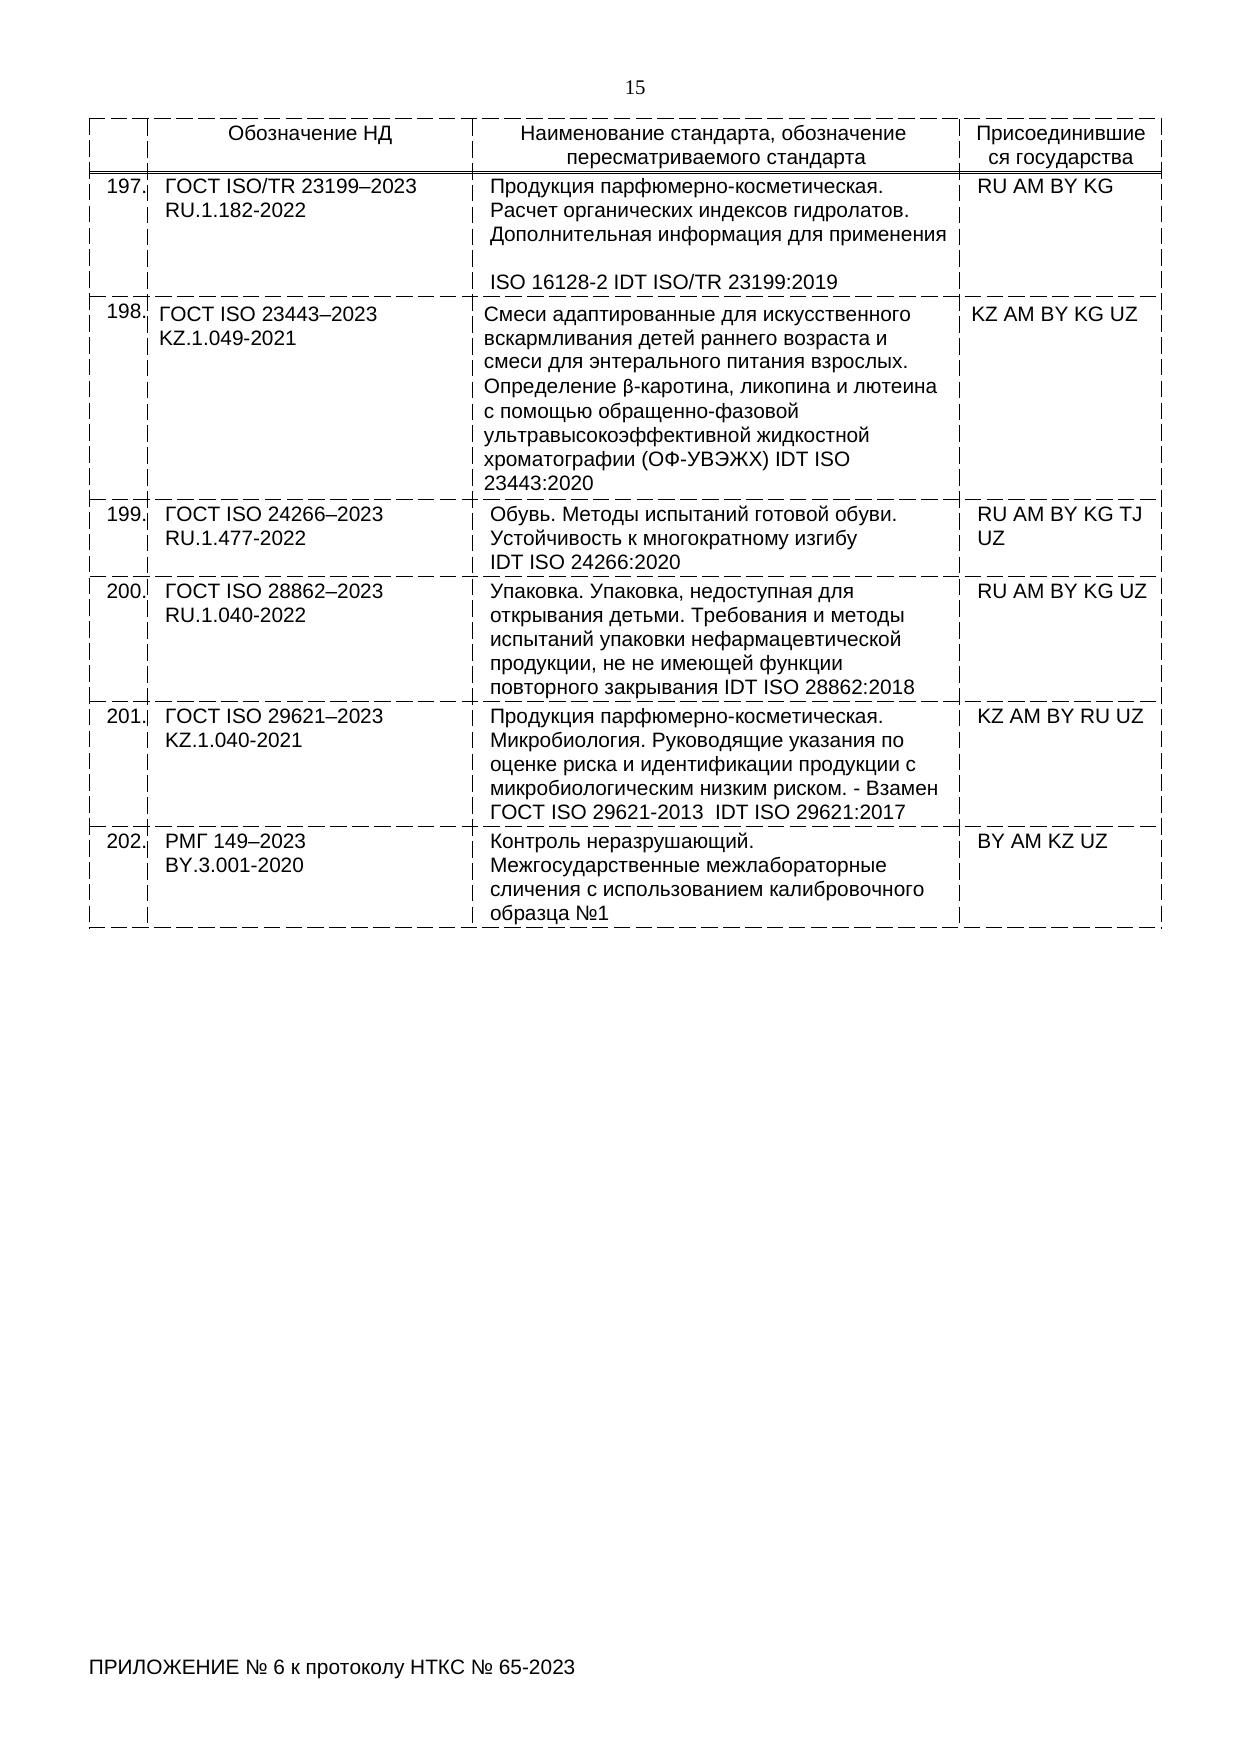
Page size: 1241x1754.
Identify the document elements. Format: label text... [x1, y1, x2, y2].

table_cell BY AM KZ UZ [960, 826, 1162, 927]
table_cell [89, 576, 148, 701]
table_cell [89, 701, 148, 826]
table_cell [89, 826, 148, 927]
table_cell ГОСТ ISO 23443–2023 KZ.1.049-2021 [148, 296, 472, 499]
table_cell РМГ 149–2023 BY.3.001-2020 [148, 826, 472, 927]
table_cell RU AM BY KG TJ UZ [960, 499, 1162, 576]
table_header Обозначение НД [148, 118, 472, 171]
table_cell Смеси адаптированные для искусственного вскармливания детей раннего возраста и смеси для энтерального питания взрослых. Определение β-каротина, ликопина и лютеина с помощью обращенно-фазовой ультравысокоэффективной жидкостной хроматографии (ОФ-УВЭЖХ) IDT ISO 23443:2020 [473, 296, 960, 499]
table_cell Обувь. Методы испытаний готовой обуви. Устойчивость к многократному изгибу IDT ISO 24266:2020 [473, 499, 960, 576]
table_cell Контроль неразрушающий. Межгосударственные межлабораторные сличения с использованием калибровочного образца №1 [473, 826, 960, 927]
table_cell ГОСТ ISO 24266–2023 RU.1.477-2022 [148, 499, 472, 576]
table_cell KZ AM BY RU UZ [960, 701, 1162, 826]
table_cell Продукция парфюмерно-косметическая. Микробиология. Руководящие указания по оценке риска и идентификации продукции с микробиологическим низким риском. - Взамен ГОСТ ISO 29621-2013 IDT ISO 29621:2017 [473, 701, 960, 826]
table_header Наименование стандарта, обозначение пересматриваемого стандарта [473, 118, 960, 171]
table_cell RU AM BY KG [960, 174, 1162, 296]
table_header [89, 118, 148, 171]
table_cell RU AM BY KG UZ [960, 576, 1162, 701]
table_cell ГОСТ ISO/TR 23199–2023 RU.1.182-2022 [148, 174, 472, 296]
table_cell [89, 499, 148, 576]
table_cell ГОСТ ISO 28862–2023 RU.1.040-2022 [148, 576, 472, 701]
table_header Присоединившиеся государства [960, 118, 1162, 171]
table_cell ГОСТ ISO 29621–2023 KZ.1.040-2021 [148, 701, 472, 826]
table_cell Продукция парфюмерно-косметическая. Расчет органических индексов гидролатов. Дополнительная информация для применения ISO 16128-2 IDT ISO/TR 23199:2019 [473, 174, 960, 296]
table_cell [89, 296, 148, 499]
table_cell KZ AM BY KG UZ [960, 296, 1162, 499]
table_cell Упаковка. Упаковка, недоступная для открывания детьми. Требования и методы испытаний упаковки нефармацевтической продукции, не не имеющей функции повторного закрывания IDT ISO 28862:2018 [473, 576, 960, 701]
table_cell [89, 174, 148, 296]
